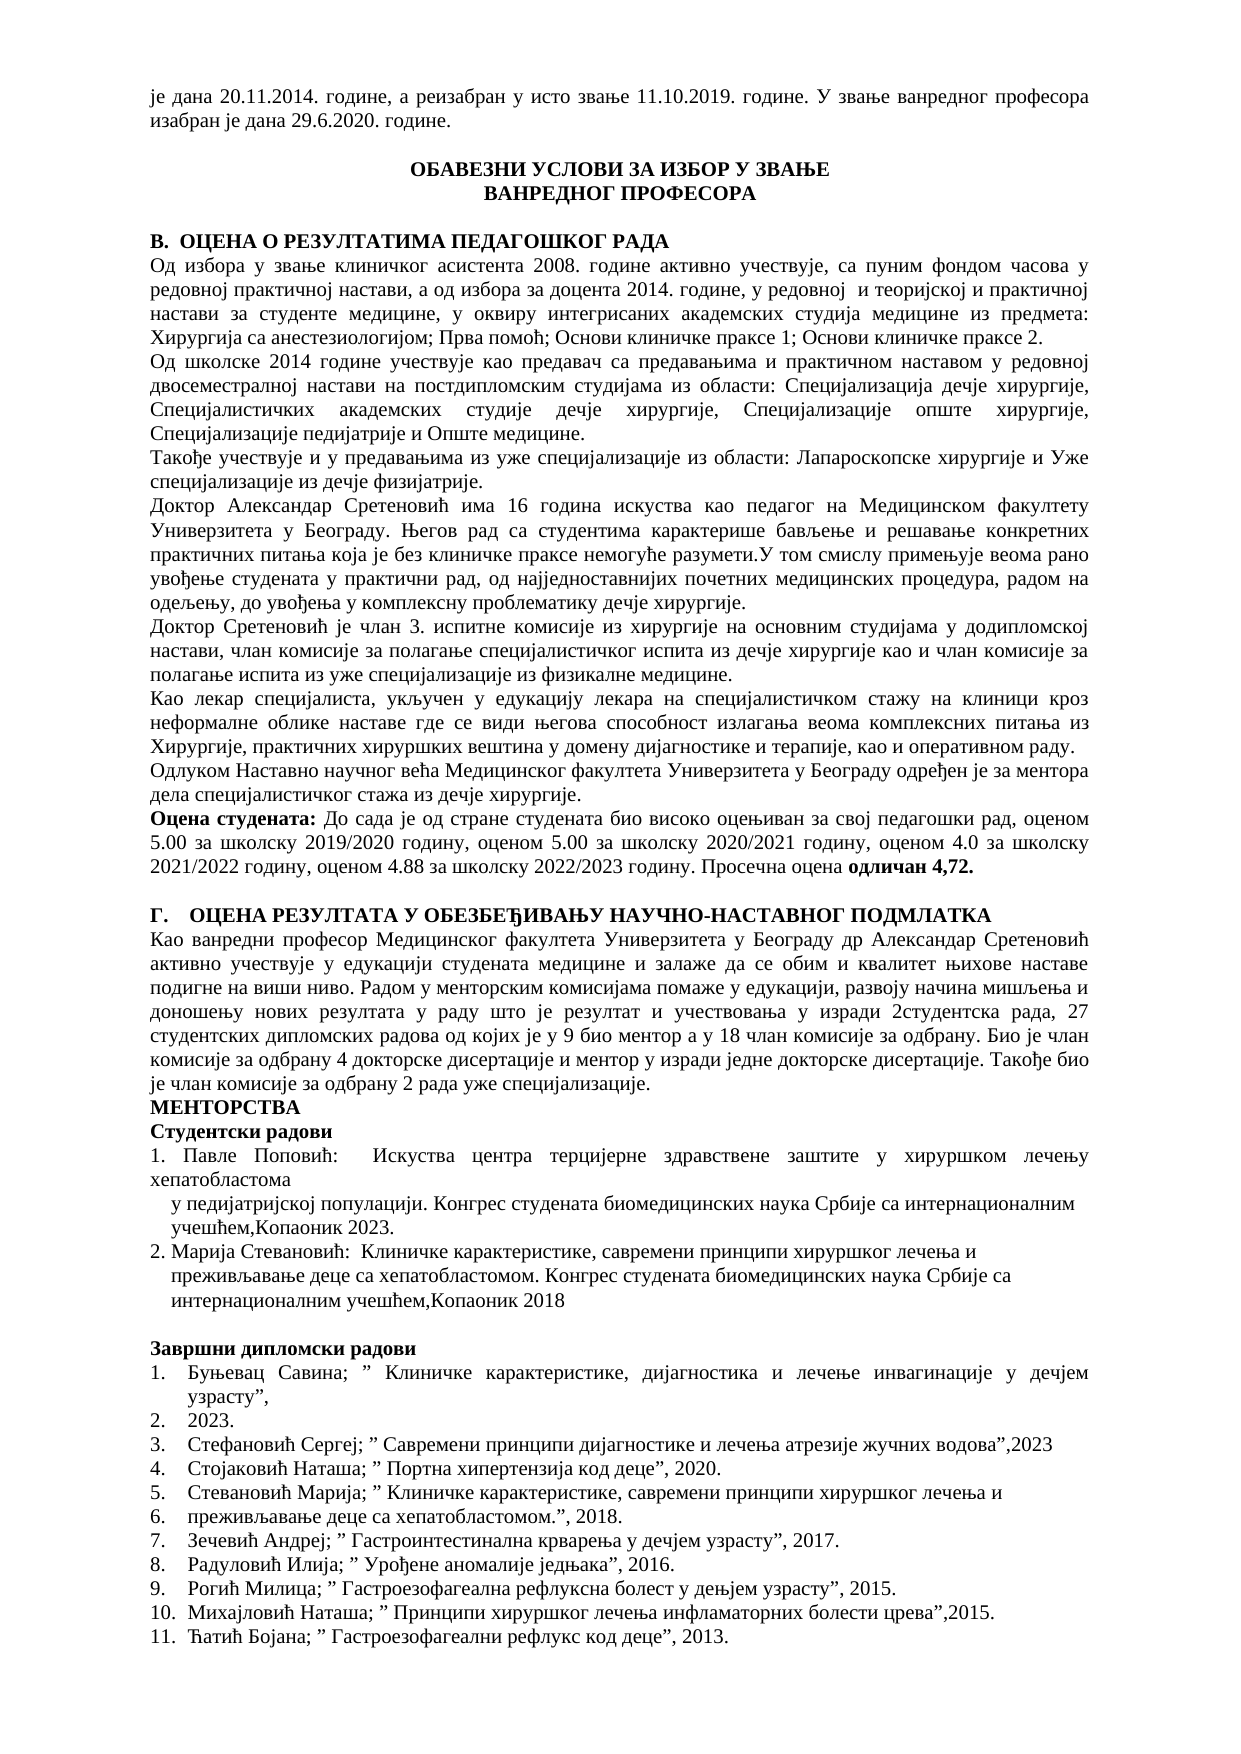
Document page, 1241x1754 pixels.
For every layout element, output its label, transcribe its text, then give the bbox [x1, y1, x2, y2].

text Од избора у звање клиничког асистента 2008. године активно учествује, са пуним фондом часова у редовној практичној настави, а од избора за доцента 2014. године, у редовној и теоријској и практичној настави за студенте медицине, у оквиру интегрисаних академских студија медицине из предмета: Хирургија са анестезиологијом; Прва помоћ; Основи клиничке праксе 1; Основи клиничке праксе 2. [150, 253, 1090, 349]
list Рогић Милица; ” Гастроезофагеална рефлуксна болест у дењјем узрасту”, 2015. [150, 1576, 1090, 1600]
text учешћем,Копаоник 2023. [150, 1215, 1090, 1239]
text Г. ОЦЕНА РЕЗУЛТАТА У ОБЕЗБЕЂИВАЊУ НАУЧНО-НАСТАВНОГ ПОДМЛАТКА [150, 902, 1090, 927]
text Студентски радови [150, 1119, 1090, 1143]
list преживљавање деце са хепатобластомом.”, 2018. [150, 1504, 1090, 1528]
text Као ванредни професор Медицинског факултета Универзитета у Београду др Александар Сретеновић активно учествује у едукацији студената медицине и залаже да се обим и квалитет њихове наставе подигне на виши ниво. Радом у менторским комисијама помаже у едукацији, развоју начина мишљења и доношењу нових резултата у раду што је резултат и учествовања у изради 2студентска рада, 27 студентских дипломских радова од којих је у 9 био ментор а у 18 члан комисије за одбрану. Био је члан комисије за одбрану 4 докторске дисертације и ментор у изради једне докторске дисертације. Такође био је члан комисије за одбрану 2 рада уже специјализације. [150, 927, 1090, 1095]
text МЕНТОРСТВА [150, 1095, 1090, 1119]
text преживљавање деце са хепатобластомом. Конгрес студената биомедицинских наука Србије са [150, 1263, 1090, 1287]
list Зечевић Андреј; ” Гастроинтестинална крварења у дечјем узрасту”, 2017. [150, 1528, 1090, 1552]
text Од школске 2014 године учествује као предавач са предавањима и практичном наставом у редовној двосеместралној настави на постдипломским студијама из области: Специјализација дечје хирургије, Специјалистичких академских студије дечје хирургије, Специјализације опште хирургије, Специјализације педијатрије и Опште медицине. [150, 349, 1090, 445]
text ОБАВЕЗНИ УСЛОВИ ЗА ИЗБОР У ЗВАЊЕ [150, 157, 1090, 181]
text Доктор Александар Сретеновић има 16 година искуства као педагог на Медицинском факултету Универзитета у Београду. Његов рад са студентима карактерише бављење и решавање конкретних практичних питања која је без клиничке праксе немогуће разумети.У том смислу примењује веома рано увођење студената у практични рад, од најједноставнијих почетних медицинских процедура, радом на одељењу, до увођења у комплексну проблематику дечје хирургије. [150, 493, 1090, 614]
list Ћатић Бојана; ” Гастроезофагеални рефлукс код деце”, 2013. [150, 1624, 1090, 1648]
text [150, 84, 1090, 132]
list Стојаковић Наташа; ” Портна хипертензија код деце”, 2020. [150, 1456, 1090, 1480]
list Буњевац Савина; ” Клиничке карактеристике, дијагностика и лечење инвагинације у дечјем узрасту”, [150, 1360, 1090, 1408]
text ВАНРЕДНОГ ПРОФЕСОРА [150, 181, 1090, 205]
text интернационалним учешћем,Копаоник 2018 [150, 1287, 1090, 1312]
text Доктор Сретеновић је члан 3. испитне комисије из хирургије на основним студијама у додипломској настави, члан комисије за полагање специјалистичког испита из дечје хирургије као и члан комисије за полагање испита из уже специјализације из физикалне медицине. [150, 614, 1090, 686]
text Као лекар специјалиста, укључен у едукацију лекара на специјалистичком стажу на клиници кроз неформалне облике наставе где се види његова способност излагања веома комплексних питања из Хирургије, практичних хируршких вештина у домену дијагностике и терапије, као и оперативном раду. [150, 686, 1090, 758]
text Оцена студената: До сада је од стране студената био високо оцењиван за свој педагошки рад, оценом 5.00 за школску 2019/2020 годину, оценом 5.00 за школску 2020/2021 годину, оценом 4.0 за школску 2021/2022 годину, оценом 4.88 за школску 2022/2023 годину. Просечна оцена одличан 4,72. [150, 806, 1090, 878]
list Стефановић Сергеј; ” Савремени принципи дијагностике и лечења атрезије жучних водова”,2023 [150, 1432, 1090, 1456]
text у педијатријској популацији. Конгрес студената биомедицинских наука Србије са интернационалним [150, 1191, 1090, 1215]
list Стевановић Марија; ” Клиничке карактеристике, савремени принципи хируршког лечења и [150, 1480, 1090, 1504]
text Завршни дипломски радови [150, 1336, 1090, 1360]
text 1. Павле Поповић: Искуства центра терцијерне здравствене заштите у хируршком лечењу хепатобластома [150, 1143, 1090, 1191]
text Одлуком Наставно научног већа Медицинског факултета Универзитета у Београду одређен је за ментора дела специјалистичког стажа из дечје хирургије. [150, 758, 1090, 806]
text 2. Марија Стевановић: Клиничке карактеристике, савремени принципи хируршког лечења и [150, 1239, 1090, 1263]
list 2023. [150, 1408, 1090, 1432]
list Радуловић Илија; ” Урођене аномалије једњака”, 2016. [150, 1552, 1090, 1576]
text В. ОЦЕНА О РЕЗУЛТАТИМА ПЕДАГОШКОГ РАДА [150, 229, 1090, 253]
list Михајловић Наташа; ” Принципи хируршког лечења инфламаторних болести црева”,2015. [150, 1600, 1090, 1624]
text Такође учествује и у предавањима из уже специјализације из области: Лапароскопске хирургије и Уже специјализације из дечје физијатрије. [150, 445, 1090, 493]
